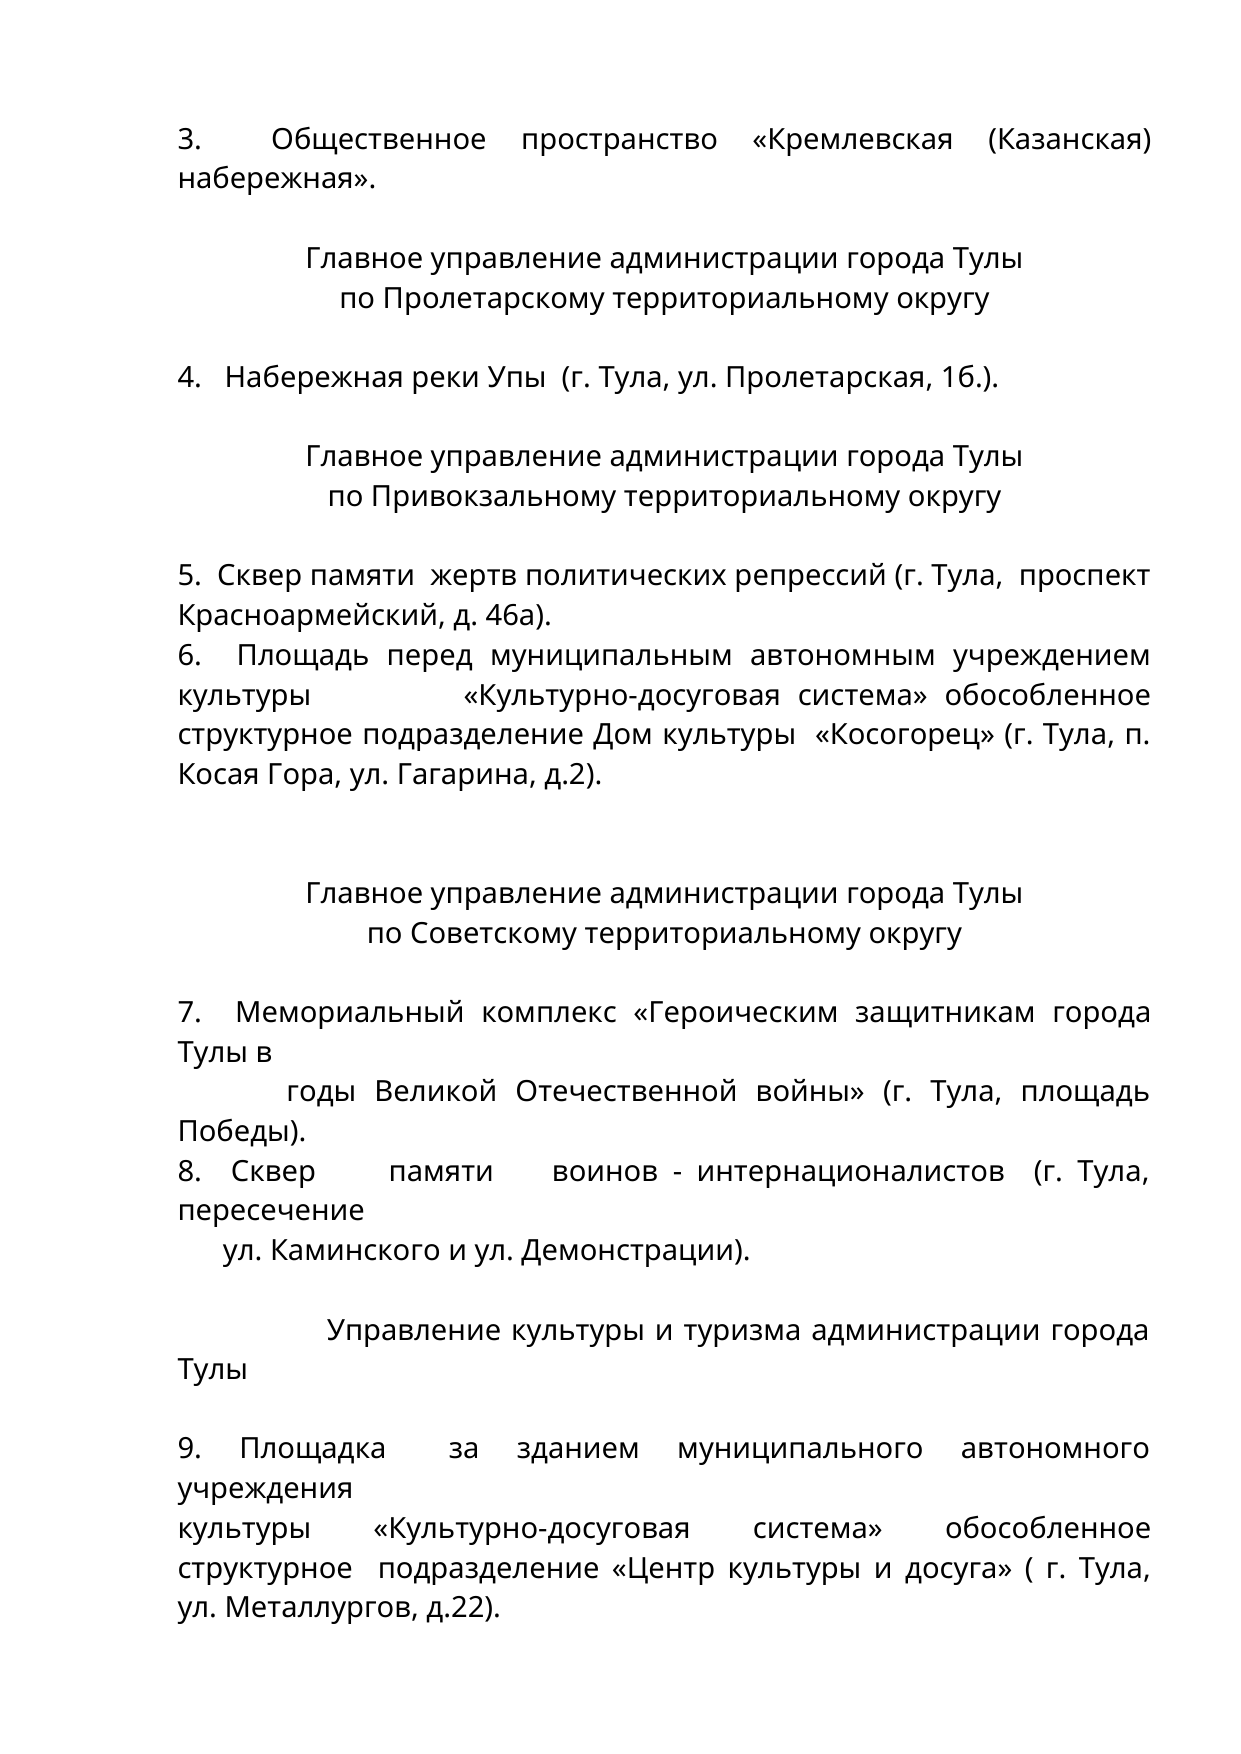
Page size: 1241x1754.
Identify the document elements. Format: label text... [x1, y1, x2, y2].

text по Привокзальному территориальному округу [177, 475, 1152, 515]
text ул. Каминского и ул. Демонстрации). [177, 1229, 1152, 1269]
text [177, 237, 1152, 277]
text Главное управление администрации города Тулы [177, 436, 1152, 475]
text 7. Мемориальный комплекс «Героическим защитникам города Тулы в [177, 991, 1152, 1071]
text Управление культуры и туризма администрации города Тулы [177, 1309, 1152, 1388]
text по Советскому территориальному округу [177, 912, 1152, 952]
text Главное управление администрации города Тулы [177, 872, 1152, 912]
text 9. Площадка за зданием муниципального автономного учреждения [177, 1428, 1152, 1507]
text культуры «Культурно-досуговая система» обособленное структурное подразделение «Центр культуры и досуга» ( г. Тула, ул. Металлургов, д.22). [177, 1507, 1152, 1626]
text 6. Площадь перед муниципальным автономным учреждением культуры «Культурно-досуговая система» обособленное структурное подразделение Дом культуры «Косогорец» (г. Тула, п. Косая Гора, ул. Гагарина, д.2). [177, 634, 1152, 793]
text по Пролетарскому территориальному округу [177, 277, 1152, 317]
list 3. Общественное пространство «Кремлевская (Казанская) набережная». [177, 118, 1152, 197]
text 8. Сквер памяти воинов - интернационалистов (г. Тула, пересечение [177, 1150, 1152, 1229]
text 5. Сквер памяти жертв политических репрессий (г. Тула, проспект Красноармейский, д. 46а). [177, 555, 1152, 634]
text 4. Набережная реки Упы (г. Тула, ул. Пролетарская, 1б.). [177, 356, 1152, 396]
text годы Великой Отечественной войны» (г. Тула, площадь Победы). [177, 1071, 1152, 1150]
